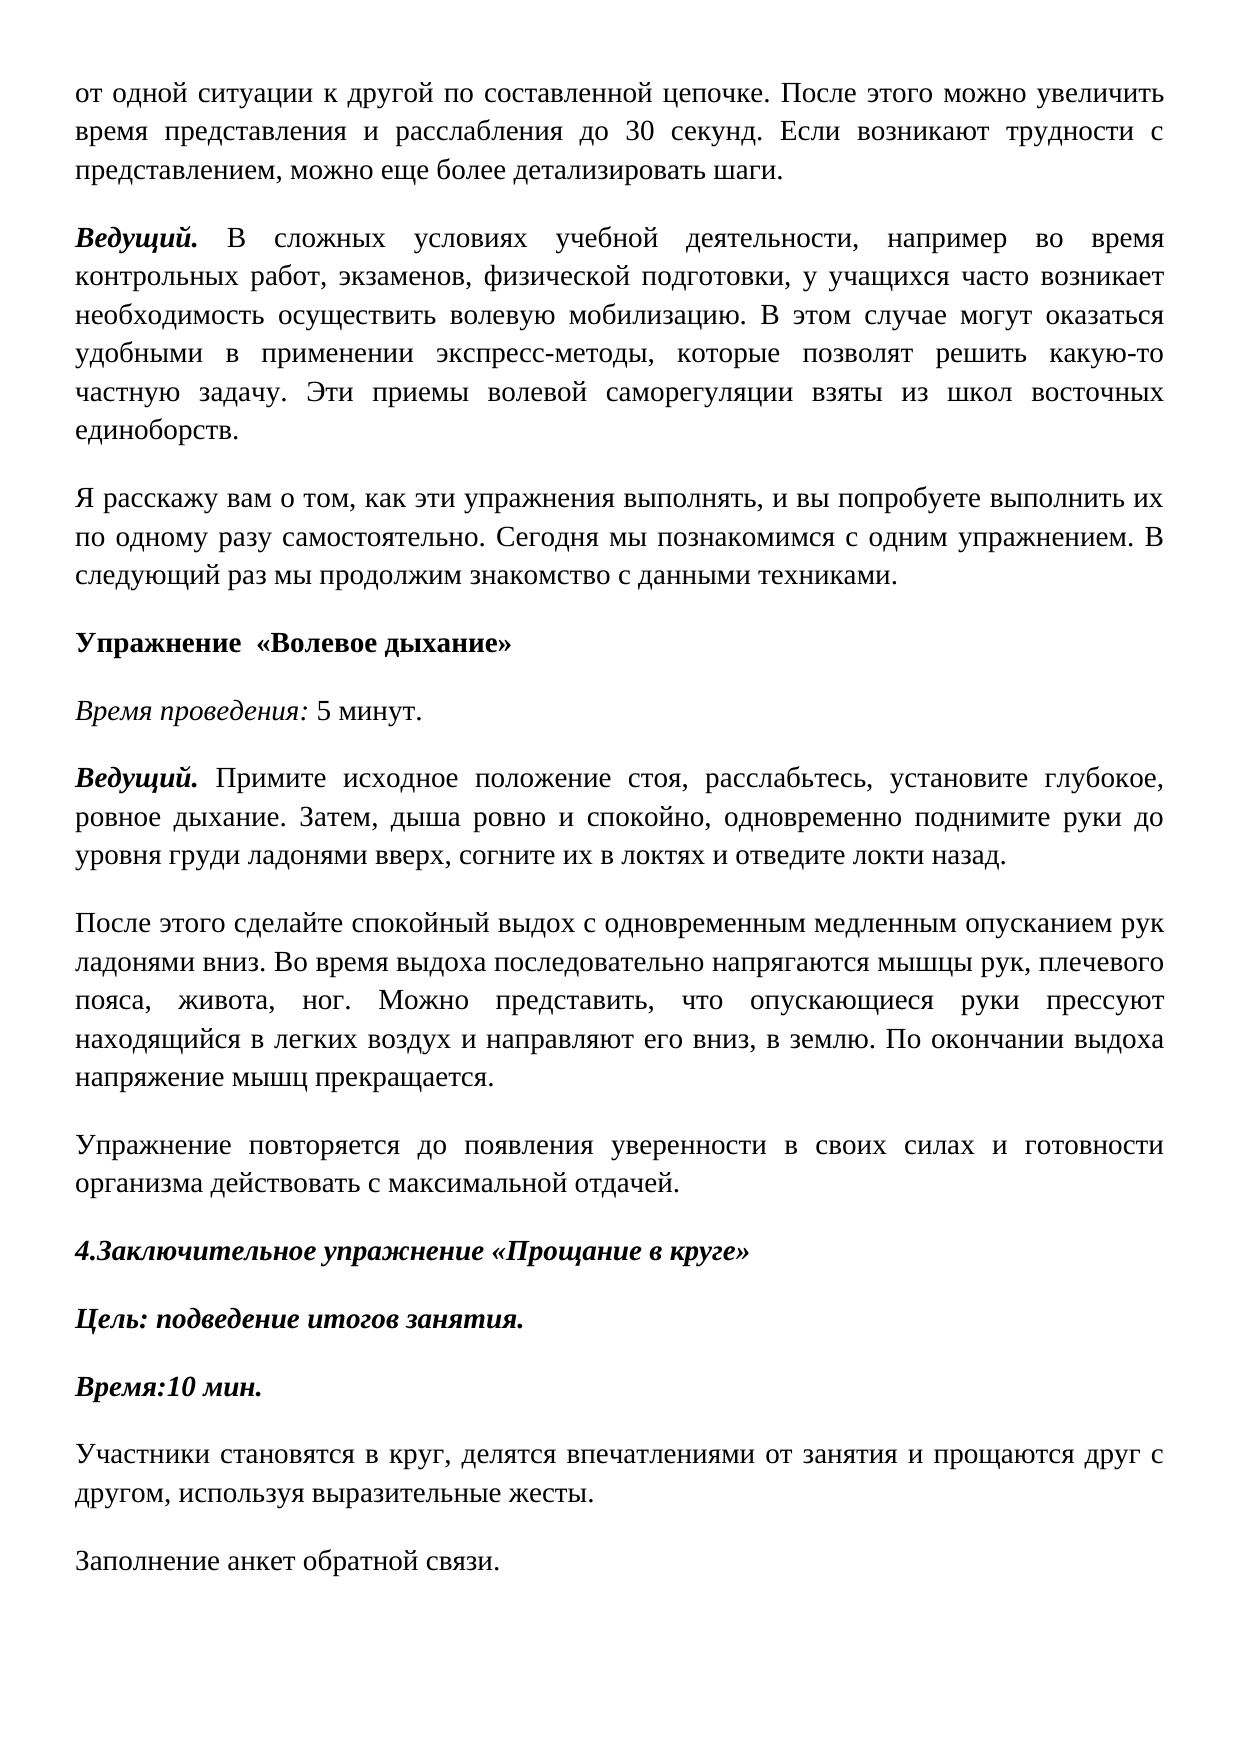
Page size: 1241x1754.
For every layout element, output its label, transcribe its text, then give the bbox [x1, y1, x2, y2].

text Заполнение анкет обратной связи. [75, 1543, 1165, 1576]
text После этого сделайте спокойный выдох с одновременным медленным опусканием рук ладонями вниз. Во время выдоха последовательно напрягаются мышцы рук, плечевого пояса, живота, ног. Можно представить, что опускающиеся руки прессуют находящийся в легких воздух и направляют его вниз, в землю. По окончании выдоха напряжение мышц прекращается. [75, 905, 1165, 1093]
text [75, 75, 1165, 186]
text Ведущий. В сложных условиях учебной деятельности, например во время контрольных работ, экзаменов, физической подготовки, у учащихся часто возникает необходимость осуществить волевую мобилизацию. В этом случае могут оказаться удобными в применении экспресс-методы, которые позволят решить какую-то частную задачу. Эти приемы волевой саморегуляции взяты из школ восточных единоборств. [75, 220, 1165, 446]
text Упражнение «Волевое дыхание» [75, 625, 1165, 658]
text Время проведения: 5 минут. [75, 693, 1165, 726]
text Я расскажу вам о том, как эти упражнения выполнять, и вы попробуете выполнить их по одному разу самостоятельно. Сегодня мы познакомимся с одним упражнением. В следующий раз мы продолжим знакомство с данными техниками. [75, 480, 1165, 591]
text Цель: подведение итогов занятия. [75, 1301, 1165, 1334]
text Упражнение повторяется до появления уверенности в своих силах и готовности организма действовать с максимальной отдачей. [75, 1127, 1165, 1199]
text Время:10 мин. [75, 1369, 1165, 1402]
text Участники становятся в круг, делятся впечатлениями от занятия и прощаются друг с другом, используя выразительные жесты. [75, 1436, 1165, 1508]
text 4.Заключительное упражнение «Прощание в круге» [75, 1233, 1165, 1267]
text Ведущий. Примите исходное положение стоя, расслабьтесь, установите глубокое, ровное дыхание. Затем, дыша ровно и спокойно, одновременно поднимите руки до уровня груди ладонями вверх, согните их в локтях и отведите локти назад. [75, 760, 1165, 871]
